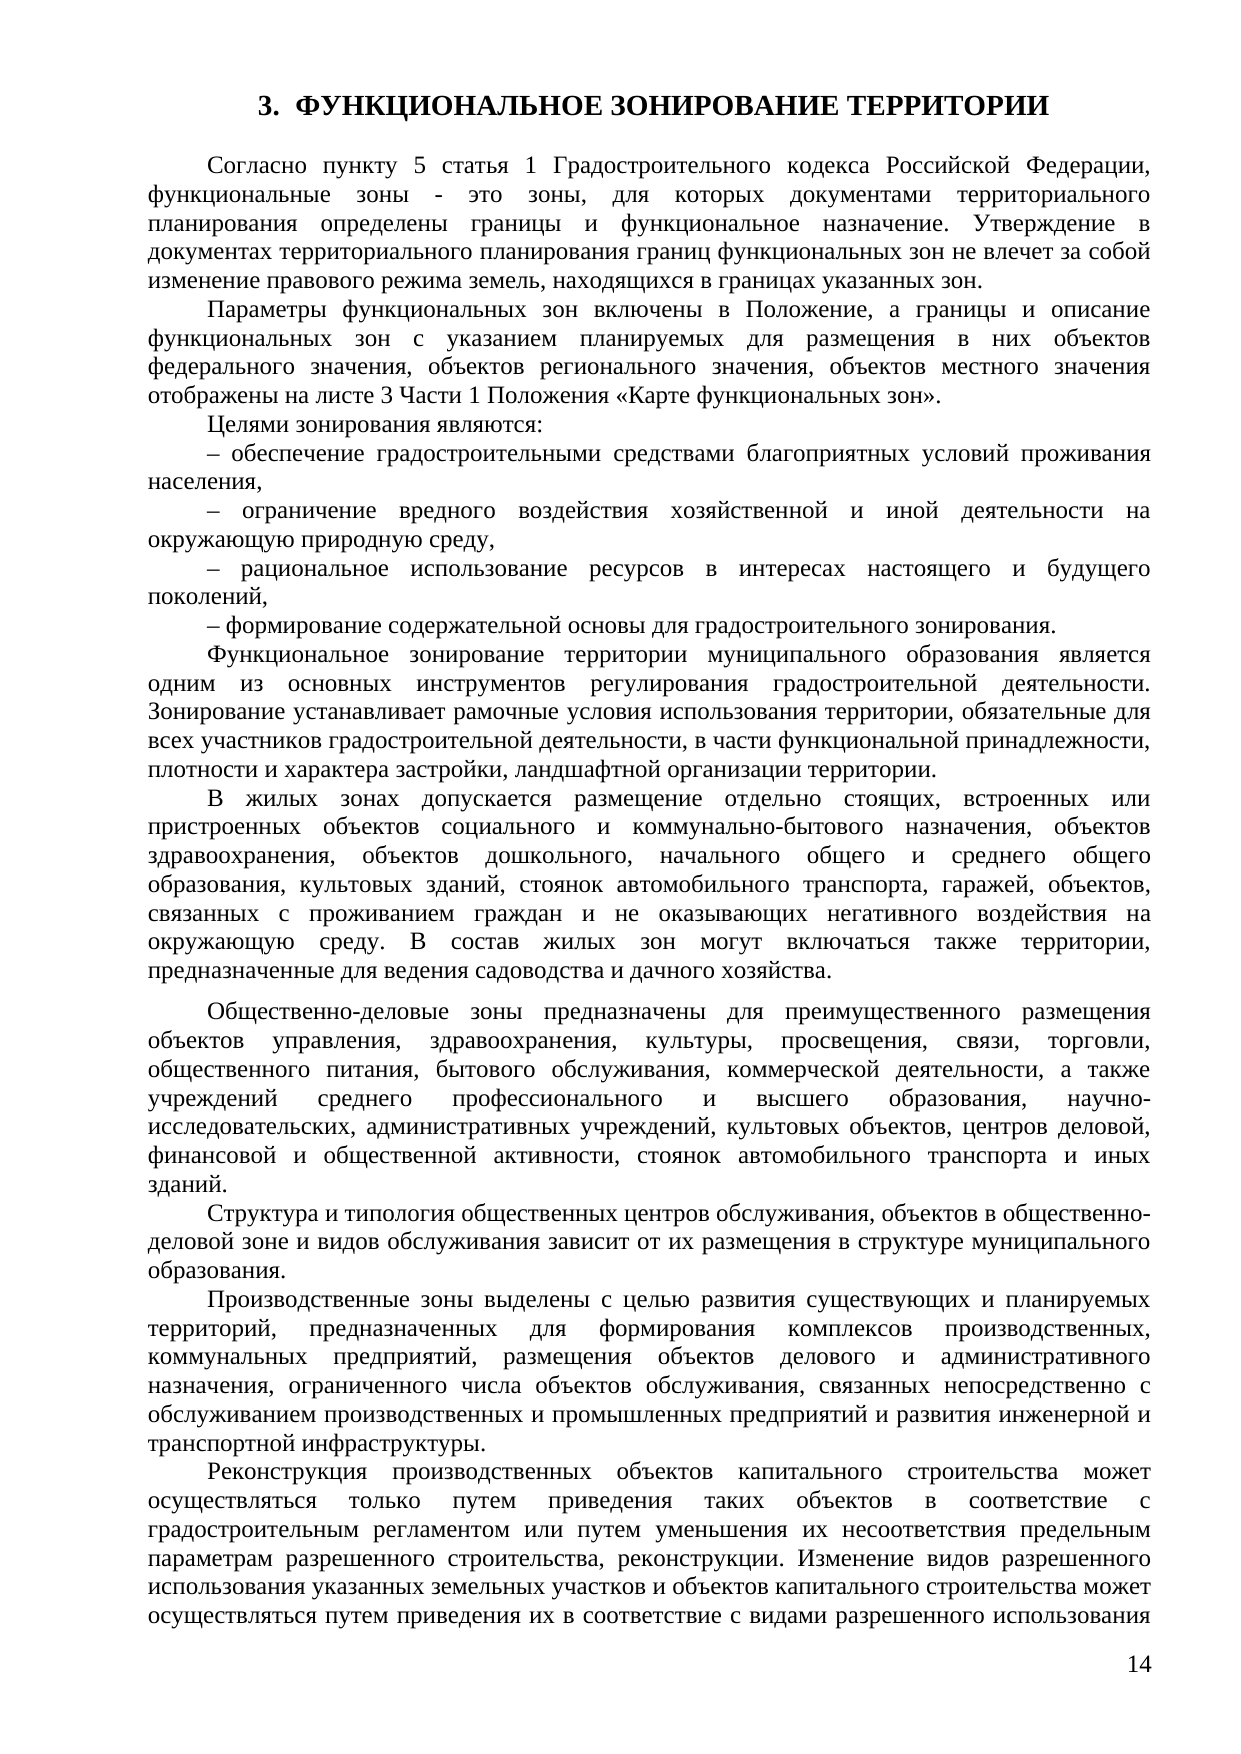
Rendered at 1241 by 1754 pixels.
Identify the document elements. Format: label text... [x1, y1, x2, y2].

text – ограничение вредного воздействия хозяйственной и иной деятельности на окружающую природную среду, [148, 495, 1152, 553]
text – обеспечение градостроительными средствами благоприятных условий проживания населения, [148, 438, 1152, 495]
text В жилых зонах допускается размещение отдельно стоящих, встроенных или пристроенных объектов социального и коммунально-бытового назначения, объектов здравоохранения, объектов дошкольного, начального общего и среднего общего образования, культовых зданий, стоянок автомобильного транспорта, гаражей, объектов, связанных с проживанием граждан и не оказывающих негативного воздействия на окружающую среду. В состав жилых зон могут включаться также территории, предназначенные для ведения садоводства и дачного хозяйства. [148, 783, 1152, 984]
text Общественно-деловые зоны предназначены для преимущественного размещения объектов управления, здравоохранения, культуры, просвещения, связи, торговли, общественного питания, бытового обслуживания, коммерческой деятельности, а также учреждений среднего профессионального и высшего образования, научно-исследовательских, административных учреждений, культовых объектов, центров деловой, финансовой и общественной активности, стоянок автомобильного транспорта и иных зданий. [148, 996, 1152, 1198]
text Целями зонирования являются: [148, 409, 1152, 438]
text – формирование содержательной основы для градостроительного зонирования. [148, 610, 1152, 639]
text Функциональное зонирование территории муниципального образования является одним из основных инструментов регулирования градостроительной деятельности. Зонирование устанавливает рамочные условия использования территории, обязательные для всех участников градостроительной деятельности, в части функциональной принадлежности, плотности и характера застройки, ландшафтной организации территории. [148, 639, 1152, 783]
text Производственные зоны выделены с целью развития существующих и планируемых территорий, предназначенных для формирования комплексов производственных, коммунальных предприятий, размещения объектов делового и административного назначения, ограниченного числа объектов обслуживания, связанных непосредственно с обслуживанием производственных и промышленных предприятий и развития инженерной и транспортной инфраструктуры. [148, 1284, 1152, 1456]
text – рациональное использование ресурсов в интересах настоящего и будущего поколений, [148, 553, 1152, 610]
text Параметры функциональных зон включены в Положение, а границы и описание функциональных зон с указанием планируемых для размещения в них объектов федерального значения, объектов регионального значения, объектов местного значения отображены на листе 3 Части 1 Положения «Карте функциональных зон». [148, 294, 1152, 409]
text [148, 1456, 1152, 1629]
subtitle Функциональное зонирование территории [156, 88, 1152, 121]
text Согласно пункту 5 статья 1 Градостроительного кодекса Российской Федерации, функциональные зоны - это зоны, для которых документами территориального планирования определены границы и функциональное назначение. Утверждение в документах территориального планирования границ функциональных зон не влечет за собой изменение правового режима земель, находящихся в границах указанных зон. [148, 150, 1152, 294]
text Структура и типология общественных центров обслуживания, объектов в общественно-деловой зоне и видов обслуживания зависит от их размещения в структуре муниципального образования. [148, 1198, 1152, 1284]
